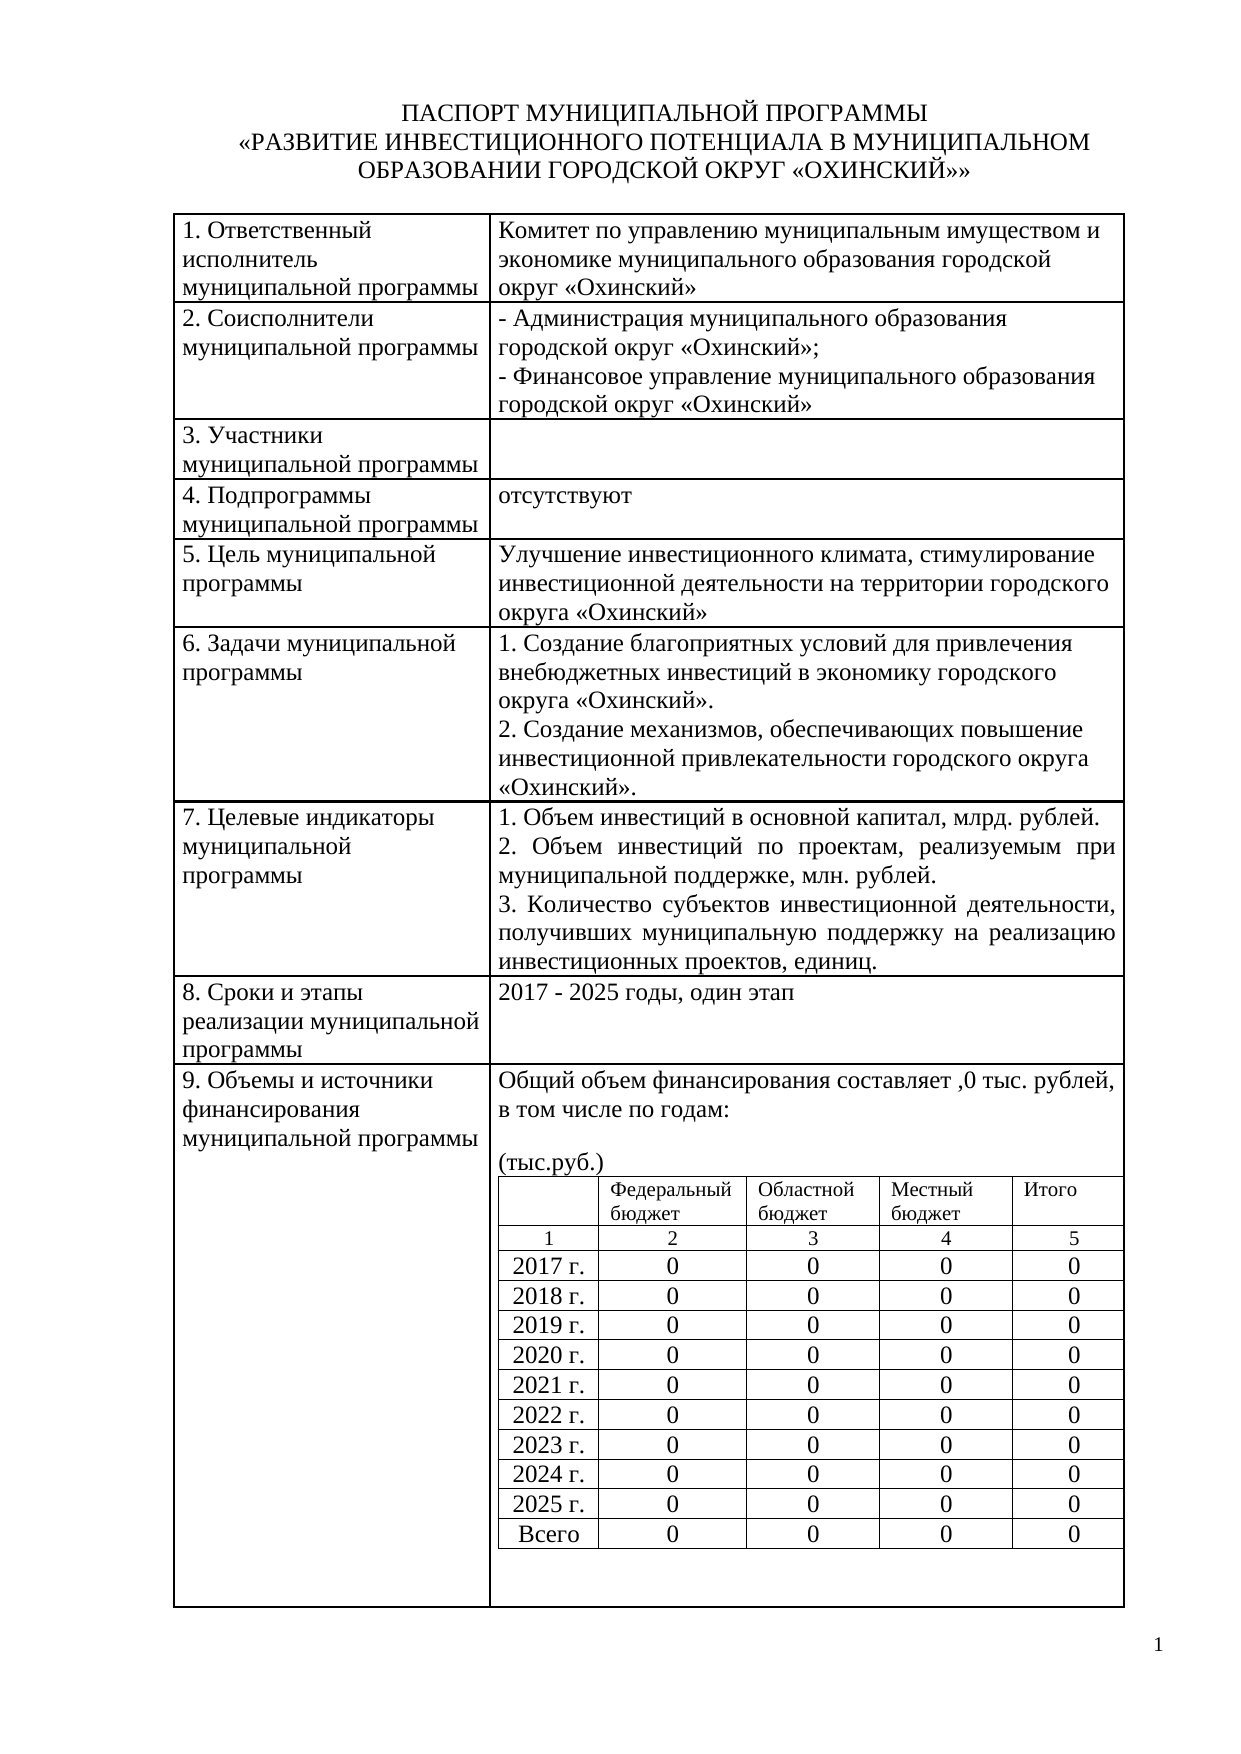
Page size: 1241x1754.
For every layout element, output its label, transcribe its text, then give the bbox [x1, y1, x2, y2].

table_cell 8. Сроки и этапы реализации муниципальной программы [175, 977, 489, 1063]
table_cell - Администрация муниципального образования городской округ «Охинский»; - Финансовое управление муниципального образования городской округ «Охинский» [491, 303, 1123, 418]
table_cell 9. Объемы и источники финансирования муниципальной программы [175, 1065, 489, 1606]
table_header 1. Ответственный исполнитель муниципальной программы [175, 215, 489, 301]
table_header Комитет по управлению муниципальным имуществом и экономике муниципального образования городской округ «Охинский» [491, 215, 1123, 301]
table_cell 5. Цель муниципальной программы [175, 540, 489, 626]
text ПАСПОРТ МУНИЦИПАЛЬНОЙ ПРОГРАММЫ [165, 98, 1163, 127]
table_cell Улучшение инвестиционного климата, стимулирование инвестиционной деятельности на территории городского округа «Охинский» [491, 540, 1123, 626]
table_cell 1. Создание благоприятных условий для привлечения внебюджетных инвестиций в экономику городского округа «Охинский». 2. Создание механизмов, обеспечивающих повышение инвестиционной привлекательности городского округа «Охинский». [491, 628, 1123, 800]
table_cell 2. Соисполнители муниципальной программы [175, 303, 489, 418]
table_cell 6. Задачи муниципальной программы [175, 628, 489, 800]
table_cell 1. Объем инвестиций в основной капитал, млрд. рублей. 2. Объем инвестиций по проектам, реализуемым при муниципальной поддержке, млн. рублей. 3. Количество субъектов инвестиционной деятельности, получивших муниципальную поддержку на реализацию инвестиционных проектов, единиц. [491, 803, 1123, 975]
text «РАЗВИТИЕ ИНВЕСТИЦИОННОГО ПОТЕНЦИАЛА В МУНИЦИПАЛЬНОМ ОБРАЗОВАНИИ ГОРОДСКОЙ ОКРУГ «ОХИНСКИЙ»» [165, 127, 1163, 184]
table_cell Общий объем финансирования составляет ,0 тыс. рублей, в том числе по годам: (тыс.руб.) [491, 1065, 1123, 1606]
table_cell [491, 420, 1123, 478]
table_cell отсутствуют [491, 480, 1123, 537]
table_cell 4. Подпрограммы муниципальной программы [175, 480, 489, 537]
table_cell 3. Участники муниципальной программы [175, 420, 489, 478]
table_cell 2017 - 2025 годы, один этап [491, 977, 1123, 1063]
table_cell 7. Целевые индикаторы муниципальной программы [175, 803, 489, 975]
